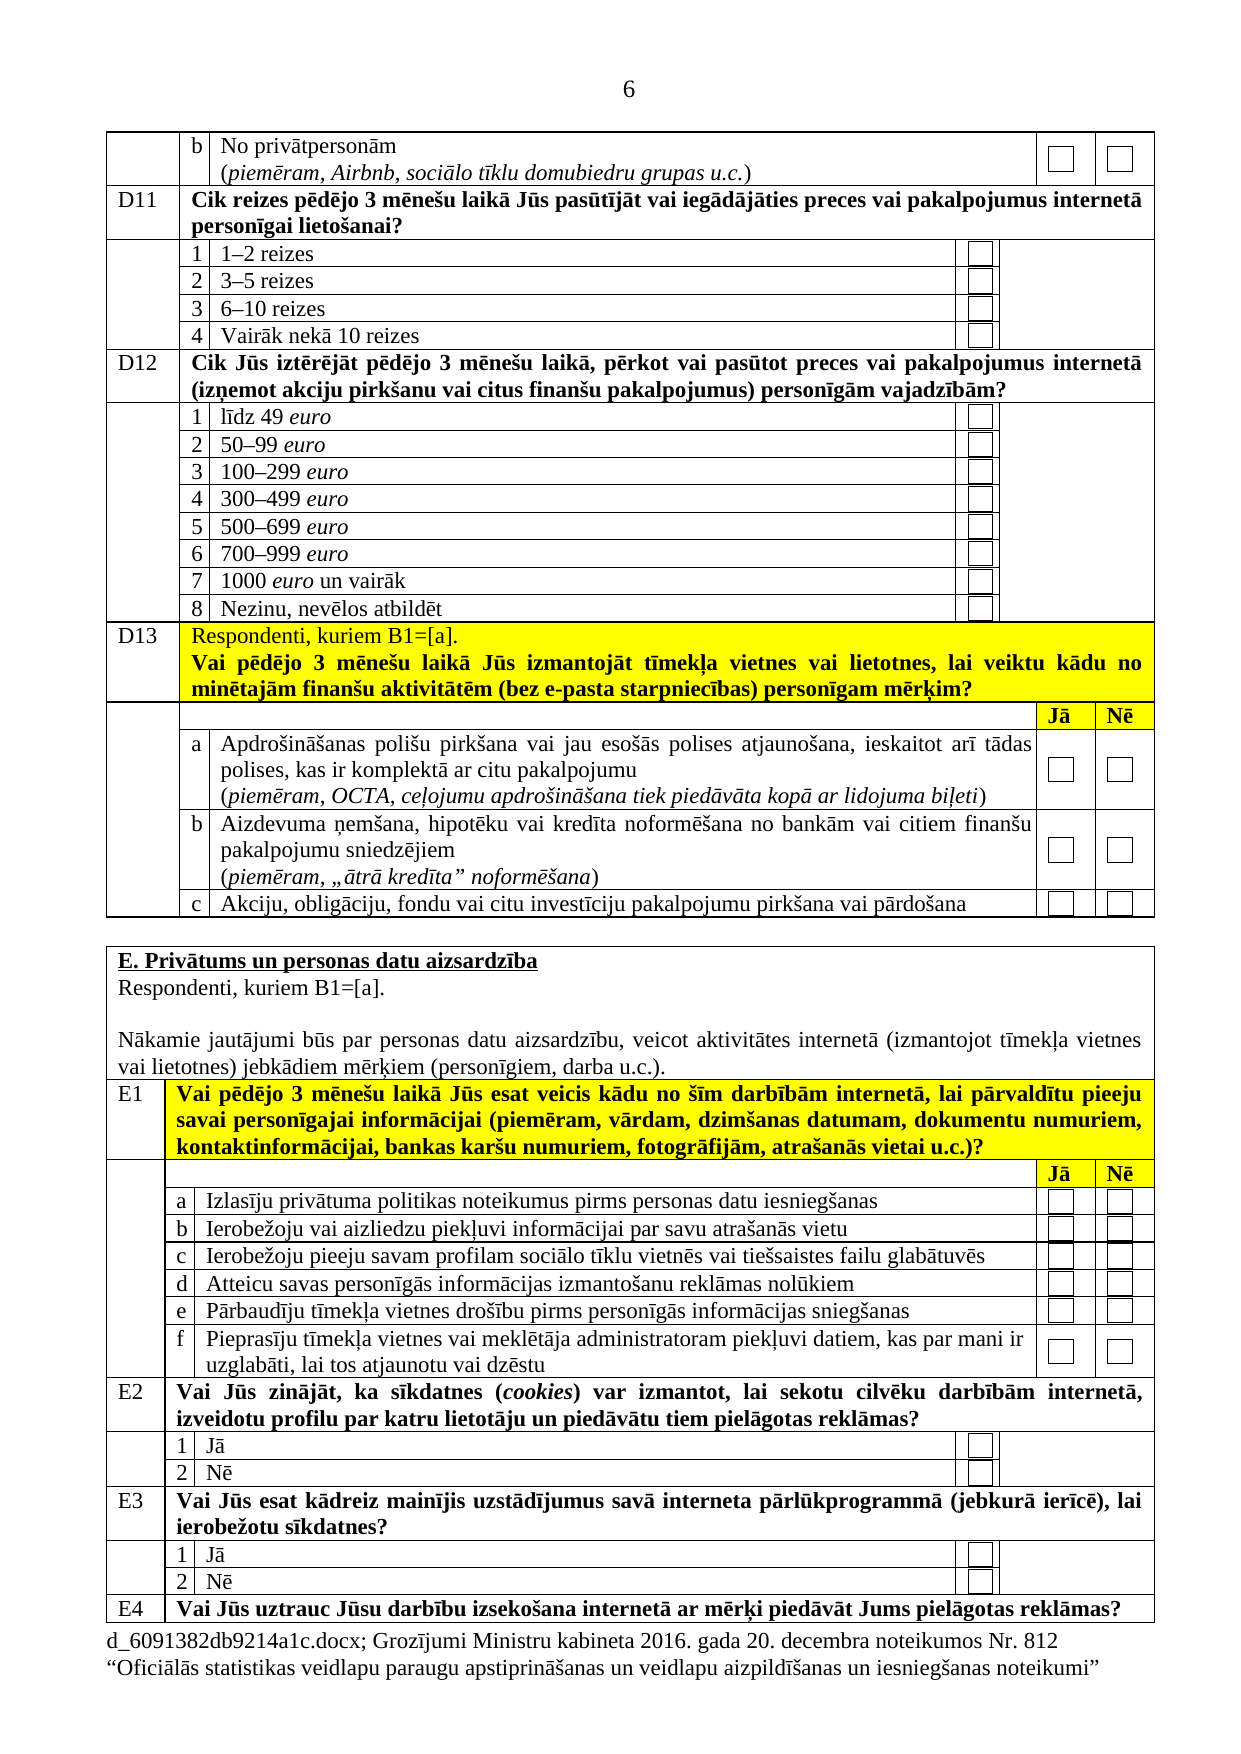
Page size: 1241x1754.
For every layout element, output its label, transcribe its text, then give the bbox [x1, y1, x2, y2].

table_cell 700–999 euro [210, 540, 955, 567]
table_cell b [180, 133, 209, 185]
table_cell Respondenti, kuriem B1=[a]. Vai pēdējo 3 mēnešu laikā Jūs izmantojāt tīmekļa vietnes vai lietotnes, lai veiktu kādu no minētajām finanšu aktivitātēm (bez e-pasta starpniecības) personīgam mērķim? [180, 623, 1154, 701]
table_cell Nē [195, 1568, 955, 1594]
table_cell [993, 1460, 999, 1486]
table_cell [956, 403, 999, 429]
table_cell Cik reizes pēdējo 3 mēnešu laikā Jūs pasūtījāt vai iegādājāties preces vai pakalpojumus internetā personīgai lietošanai? [180, 186, 1154, 239]
table_cell Cik Jūs iztērējāt pēdējo 3 mēnešu laikā, pērkot vai pasūtot preces vai pakalpojumus internetā (izņemot akciju pirkšanu vai citus finanšu pakalpojumus) personīgām vajadzībām? [180, 350, 1154, 402]
table_cell [1108, 1244, 1132, 1268]
table_cell Jā [1037, 1160, 1095, 1187]
table_cell [956, 1432, 999, 1458]
table_cell [107, 240, 179, 348]
table_cell a [180, 730, 209, 809]
table_cell Apdrošināšanas polišu pirkšana vai jau esošās polises atjaunošana, ieskaitot arī tādas polises, kas ir komplektā ar citu pakalpojumu (piemēram, OCTA, ceļojumu apdrošināšana tiek piedāvāta kopā ar lidojuma biļeti) [210, 730, 1036, 809]
table_cell Nezinu, nevēlos atbildēt [210, 595, 955, 621]
table_cell E4 [107, 1595, 164, 1622]
table_cell 4 [180, 322, 209, 348]
table_cell 5 [180, 513, 209, 539]
table_cell [1096, 133, 1154, 185]
table_cell 1 [166, 1541, 194, 1567]
table_cell [1096, 810, 1154, 889]
table_cell [956, 1460, 968, 1486]
table_cell a [166, 1188, 194, 1214]
table_cell 1–2 reizes [210, 240, 955, 266]
table_cell [1096, 730, 1154, 809]
table_cell E1 [107, 1080, 164, 1159]
table_cell [107, 1432, 164, 1486]
table_cell D12 [107, 350, 179, 402]
table_cell [1074, 1243, 1095, 1269]
table_cell 4 [180, 485, 209, 512]
table_cell [107, 1541, 164, 1594]
table_cell 2 [180, 431, 209, 457]
table_cell [956, 295, 999, 321]
table_cell [1096, 890, 1154, 916]
table_cell 3 [180, 295, 209, 321]
table_cell [1096, 1297, 1154, 1323]
table_cell [166, 1160, 1036, 1187]
table_cell [107, 1160, 164, 1377]
table_cell [1037, 133, 1095, 185]
table_cell [1037, 1188, 1095, 1214]
table_cell [180, 703, 1036, 729]
table_cell 1 [166, 1432, 194, 1458]
table_cell Jā [195, 1541, 955, 1567]
table_cell [1037, 1297, 1095, 1323]
table_cell 2 [166, 1460, 194, 1486]
table_cell [1133, 1243, 1154, 1269]
table_cell [1096, 1215, 1154, 1241]
table_cell [956, 240, 999, 266]
table_cell 500–699 euro [210, 513, 955, 539]
table_cell [956, 431, 999, 457]
table_cell [1037, 810, 1095, 889]
table_cell D11 [107, 186, 179, 239]
table_cell 50–99 euro [210, 431, 955, 457]
table_cell [1049, 1244, 1073, 1268]
table_cell Vai pēdējo 3 mēnešu laikā Jūs esat veicis kādu no šīm darbībām internetā, lai pārvaldītu pieeju savai personīgajai informācijai (piemēram, vārdam, dzimšanas datumam, dokumentu numuriem, kontaktinformācijai, bankas karšu numuriem, fotogrāfijām, atrašanās vietai u.c.)? [166, 1080, 1154, 1159]
table_cell 6 [180, 540, 209, 567]
table_cell Atteicu savas personīgās informācijas izmantošanu reklāmas nolūkiem [195, 1270, 1036, 1296]
table_cell c [166, 1243, 194, 1269]
table_cell Pārbaudīju tīmekļa vietnes drošību pirms personīgās informācijas sniegšanas [195, 1297, 1036, 1323]
table_cell [956, 568, 999, 594]
table_cell [1037, 730, 1095, 809]
table_cell [1037, 1215, 1095, 1241]
table_cell [956, 1541, 999, 1567]
table_cell Aizdevuma ņemšana, hipotēku vai kredīta noformēšana no bankām vai citiem finanšu pakalpojumu sniedzējiem (piemēram, „ātrā kredīta” noformēšana) [210, 810, 1036, 889]
table_cell Vai Jūs uztrauc Jūsu darbību izsekošana internetā ar mērķi piedāvāt Jums pielāgotas reklāmas? [166, 1595, 1154, 1622]
table_cell [1037, 890, 1095, 916]
table_cell [956, 485, 999, 512]
table_cell Nē [1096, 1160, 1154, 1187]
table_cell [1037, 1243, 1048, 1269]
table_cell 1 [180, 403, 209, 429]
table_cell [107, 403, 179, 621]
table_cell Ierobežoju vai aizliedzu piekļuvi informācijai par savu atrašanās vietu [195, 1215, 1036, 1241]
table_cell Vairāk nekā 10 reizes [210, 322, 955, 348]
table_cell [1037, 1270, 1095, 1296]
table_cell 1 [180, 240, 209, 266]
table_cell [1096, 1325, 1154, 1377]
table_cell c [180, 890, 209, 916]
table_cell 1000 euro un vairāk [210, 568, 955, 594]
table_cell b [166, 1215, 194, 1241]
table_cell [107, 703, 179, 916]
table_cell [1000, 1541, 1154, 1594]
table_cell Pieprasīju tīmekļa vietnes vai meklētāja administratoram piekļuvi datiem, kas par mani ir uzglabāti, lai tos atjaunotu vai dzēstu [195, 1325, 1036, 1377]
table_cell Vai Jūs esat kādreiz mainījis uzstādījumus savā interneta pārlūkprogrammā (jebkurā ierīcē), lai ierobežotu sīkdatnes? [166, 1487, 1154, 1539]
table_cell E2 [107, 1378, 164, 1431]
table_cell 3–5 reizes [210, 267, 955, 294]
table_cell [1096, 1243, 1107, 1269]
table_cell 6–10 reizes [210, 295, 955, 321]
table_cell [956, 513, 999, 539]
table_cell 8 [180, 595, 209, 621]
table_cell [1000, 1432, 1154, 1486]
table_cell 300–499 euro [210, 485, 955, 512]
table_cell [1037, 1325, 1095, 1377]
table_cell E3 [107, 1487, 164, 1539]
table_cell [1000, 240, 1154, 348]
table_cell f [166, 1325, 194, 1377]
table_cell [1096, 1188, 1154, 1214]
table_cell [956, 595, 999, 621]
table_cell [1000, 403, 1154, 621]
table_cell Akciju, obligāciju, fondu vai citu investīciju pakalpojumu pirkšana vai pārdošana [210, 890, 1036, 916]
table_header E. Privātums un personas datu aizsardzība Respondenti, kuriem B1=[a]. Nākamie jautājumi būs par personas datu aizsardzību, veicot aktivitātes internetā (izmantojot tīmekļa vietnes vai lietotnes) jebkādiem mērķiem (personīgiem, darba u.c.). [107, 947, 1154, 1079]
table_cell [956, 458, 999, 484]
table_cell b [180, 810, 209, 889]
table_cell Vai Jūs zinājāt, ka sīkdatnes (cookies) var izmantot, lai sekotu cilvēku darbībām internetā, izveidotu profilu par katru lietotāju un piedāvātu tiem pielāgotas reklāmas? [166, 1378, 1154, 1431]
table_cell [956, 540, 999, 567]
table_cell Jā [1037, 703, 1095, 729]
table_cell [1096, 1270, 1154, 1296]
table_cell Nē [1096, 703, 1154, 729]
table_cell Jā [195, 1432, 955, 1458]
table_cell [956, 322, 999, 348]
table_cell No privātpersonām (piemēram, Airbnb, sociālo tīklu domubiedru grupas u.c.) [210, 133, 1036, 185]
table_cell Nē [195, 1460, 955, 1486]
table_cell D13 [107, 623, 179, 701]
table_cell [969, 1461, 992, 1485]
table_cell 3 [180, 458, 209, 484]
table_cell [956, 1568, 999, 1594]
table_cell e [166, 1297, 194, 1323]
table_cell līdz 49 euro [210, 403, 955, 429]
table_cell 100–299 euro [210, 458, 955, 484]
table_cell 2 [180, 267, 209, 294]
table_cell Ierobežoju pieeju savam profilam sociālo tīklu vietnēs vai tiešsaistes failu glabātuvēs [195, 1243, 1036, 1269]
table_cell d [166, 1270, 194, 1296]
table_cell 2 [166, 1568, 194, 1594]
table_cell 7 [180, 568, 209, 594]
table_cell [956, 267, 999, 294]
table_cell Izlasīju privātuma politikas noteikumus pirms personas datu iesniegšanas [195, 1188, 1036, 1214]
